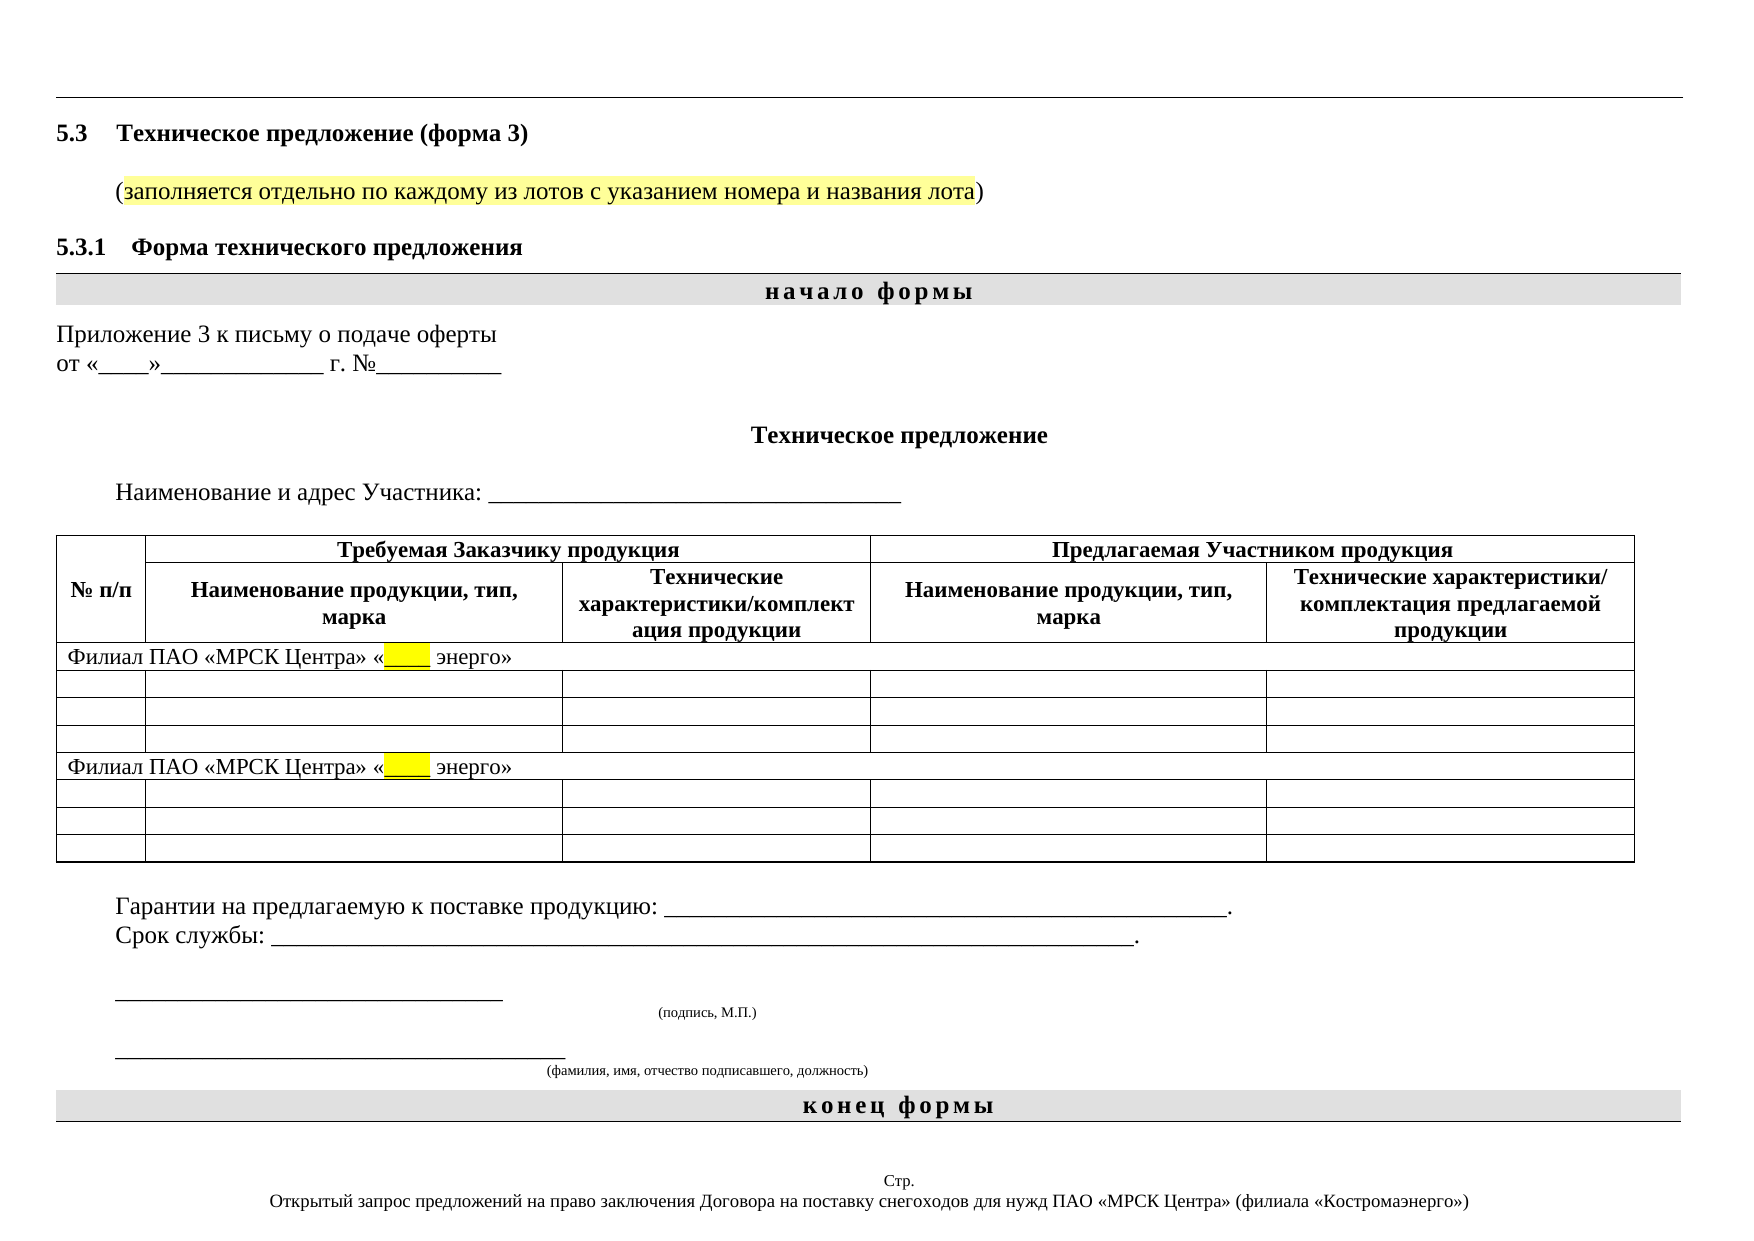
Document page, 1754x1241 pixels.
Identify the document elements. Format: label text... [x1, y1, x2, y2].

subtitle Форма технического предложения [56, 232, 1683, 260]
table_cell [563, 835, 870, 861]
table_cell [563, 698, 870, 724]
text ____________________________________ [56, 1033, 1683, 1061]
table_cell [563, 671, 870, 697]
table_cell [871, 835, 1266, 861]
table_cell [563, 726, 870, 752]
table_cell [146, 671, 562, 697]
table_cell Наименование продукции, тип, марка [871, 563, 1266, 642]
table_cell [1267, 698, 1634, 724]
text Техническое предложение [56, 420, 1683, 448]
text начало формы [56, 274, 1681, 305]
table_cell Филиал ПАО «МРСК Центра» «____ энерго» [430, 753, 1634, 779]
table_cell [57, 780, 145, 807]
text конец формы [56, 1090, 1681, 1121]
table_header № п/п [57, 536, 145, 642]
table_header Требуемая Заказчику продукция [146, 536, 870, 562]
table_cell [871, 671, 1266, 697]
text Гарантии на предлагаемую к поставке продукцию: _____________________________________________. [56, 891, 1683, 920]
table_cell [871, 726, 1266, 752]
text _______________________________ [56, 975, 1683, 1004]
table_cell [57, 835, 145, 861]
text Приложение 3 к письму о подаче оферты от «____»_____________ г. №__________ [56, 319, 1683, 377]
table_cell [146, 780, 562, 807]
table_cell [57, 698, 145, 724]
table_cell Филиал ПАО «МРСК Центра» «____ энерго» [430, 643, 1634, 670]
table_cell Технические характеристики/комплектация продукции [563, 563, 870, 642]
table_cell [146, 698, 562, 724]
table_cell [1267, 835, 1634, 861]
table_cell [871, 698, 1266, 724]
table_cell [871, 780, 1266, 807]
table_cell Наименование продукции, тип, марка [146, 563, 562, 642]
table_cell [57, 671, 145, 697]
table_cell [563, 808, 870, 834]
subtitle Техническое предложение (форма 3) [56, 118, 1683, 147]
table_cell [871, 808, 1266, 834]
table_cell Филиал ПАО «МРСК Центра» «____ энерго» [57, 643, 384, 670]
table_cell [1267, 808, 1634, 834]
table_cell [57, 808, 145, 834]
table_cell [57, 726, 145, 752]
text (фамилия, имя, отчество подписавшего, должность) [56, 1061, 1299, 1090]
table_cell Технические характеристики/ комплектация предлагаемой продукции [1267, 563, 1634, 642]
text Наименование и адрес Участника: _________________________________ [56, 477, 1683, 506]
table_cell [563, 780, 870, 807]
text (подпись, М.П.) [56, 1004, 1299, 1033]
table_cell Филиал ПАО «МРСК Центра» «____ энерго» [57, 753, 384, 779]
table_header Предлагаемая Участником продукция [871, 536, 1634, 562]
table_cell [1267, 726, 1634, 752]
table_cell [146, 726, 562, 752]
table_cell [146, 808, 562, 834]
table_cell [1267, 780, 1634, 807]
table_cell [146, 835, 562, 861]
text (заполняется отдельно по каждому из лотов с указанием номера и названия лота) [975, 176, 1683, 205]
table_cell [1267, 671, 1634, 697]
text Срок службы: _____________________________________________________________________. [56, 920, 1683, 949]
